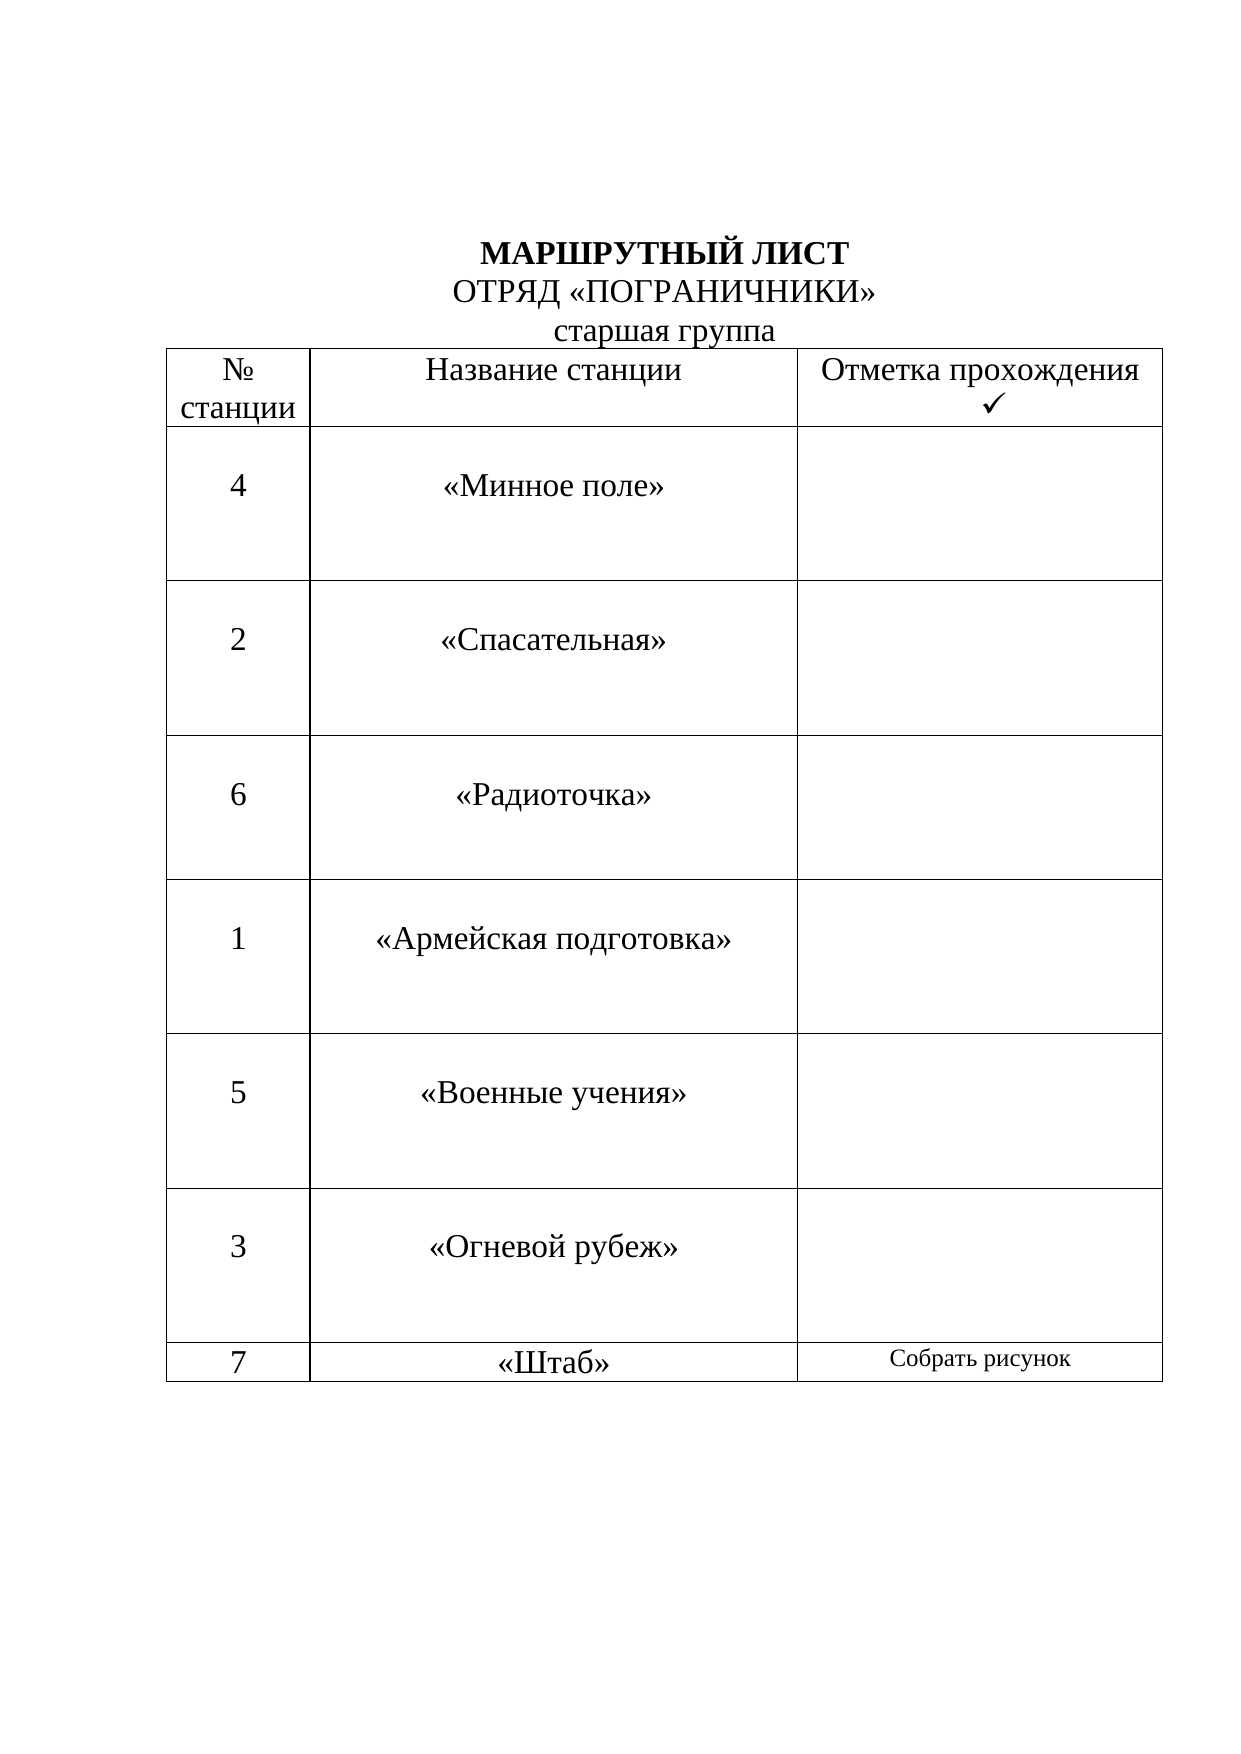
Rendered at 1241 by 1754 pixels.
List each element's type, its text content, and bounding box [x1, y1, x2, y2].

table_cell [798, 736, 1162, 879]
table_cell [798, 1189, 1162, 1342]
table_cell [798, 427, 1162, 580]
table_cell «Радиоточка» [311, 736, 797, 879]
table_header Название станции [311, 349, 797, 426]
table_cell 2 [167, 581, 309, 734]
table_cell «Минное поле» [311, 427, 797, 580]
table_cell 5 [167, 1034, 309, 1187]
table_cell Собрать рисунок [798, 1343, 1162, 1381]
table_cell [798, 581, 1162, 734]
text МАРШРУТНЫЙ ЛИСТ [177, 233, 1152, 271]
table_header Отметка прохождения [798, 349, 1162, 426]
table_cell [798, 880, 1162, 1033]
table_cell «Военные учения» [311, 1034, 797, 1187]
table_cell 7 [167, 1343, 309, 1381]
table_cell «Штаб» [311, 1343, 797, 1381]
table_cell [798, 1034, 1162, 1187]
text ОТРЯД «ПОГРАНИЧНИКИ» [177, 271, 1152, 310]
table_cell 6 [167, 736, 309, 879]
table_cell «Огневой рубеж» [311, 1189, 797, 1342]
table_cell 1 [167, 880, 309, 1033]
table_cell 4 [167, 427, 309, 580]
table_cell «Спасательная» [311, 581, 797, 734]
text старшая группа [177, 310, 1152, 348]
table_cell 3 [167, 1189, 309, 1342]
table_cell «Армейская подготовка» [311, 880, 797, 1033]
table_header № станции [167, 349, 309, 426]
